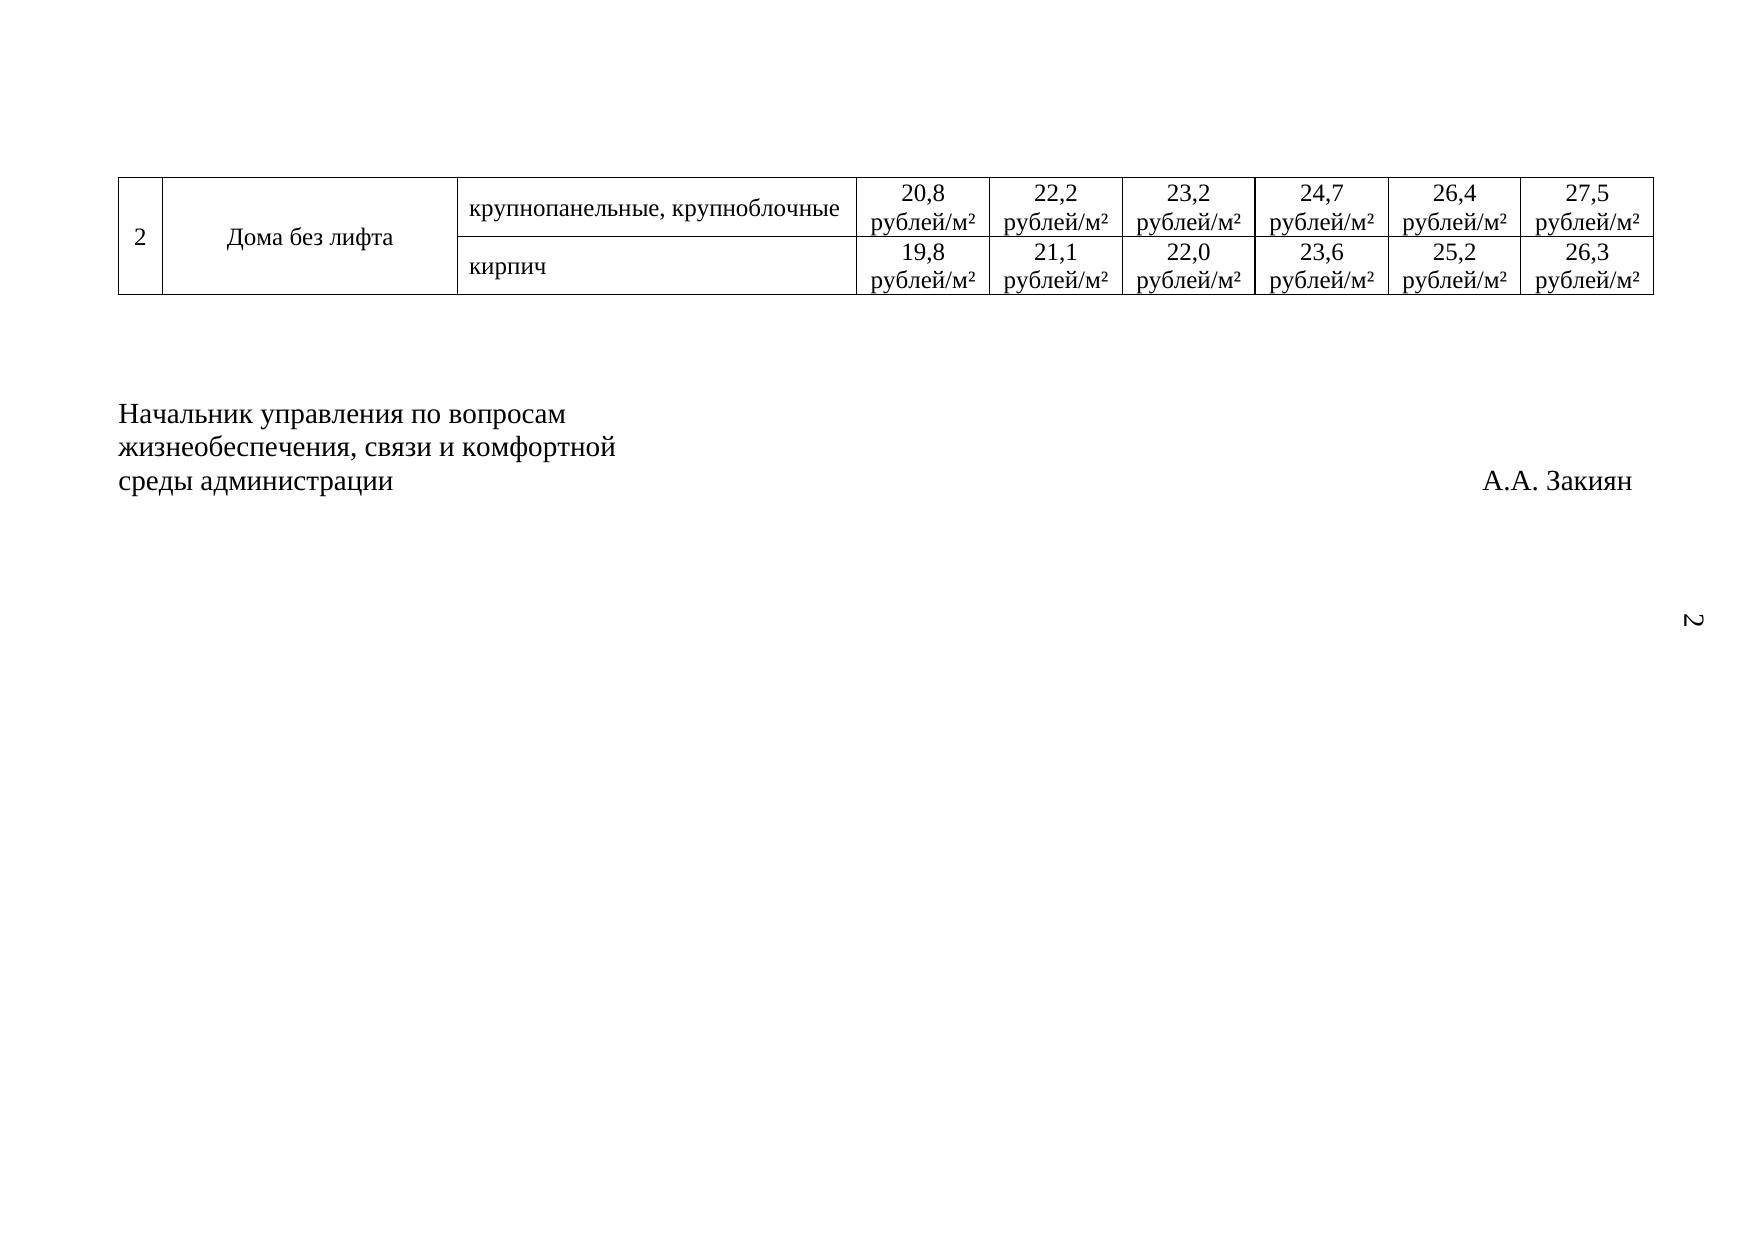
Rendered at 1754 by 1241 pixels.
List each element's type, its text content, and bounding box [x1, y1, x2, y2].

table_cell 27,5 рублей/м² [1521, 178, 1653, 236]
table_cell 23,6 рублей/м² [1256, 237, 1388, 294]
table_cell 26,3 рублей/м² [1521, 237, 1653, 294]
table_cell крупнопанельные, крупноблочные [458, 178, 856, 236]
table_cell 21,1 рублей/м² [990, 237, 1122, 294]
table_cell 2 [119, 178, 162, 294]
table_cell 23,2 рублей/м² [1123, 178, 1254, 236]
text жизнеобеспечения, связи и комфортной [118, 429, 1636, 463]
table_cell 20,8 рублей/м² [857, 178, 989, 236]
table_cell 24,7 рублей/м² [1256, 178, 1388, 236]
table_cell 22,0 рублей/м² [1123, 237, 1254, 294]
table_cell 26,4 рублей/м² [1389, 178, 1520, 236]
table_cell кирпич [458, 237, 856, 294]
table_cell 19,8 рублей/м² [857, 237, 989, 294]
table_cell 25,2 рублей/м² [1389, 237, 1520, 294]
text Начальник управления по вопросам [118, 396, 1636, 429]
table_cell Дома без лифта [163, 178, 457, 294]
table_cell 22,2 рублей/м² [990, 178, 1122, 236]
text среды администрации А.А. Закиян [118, 463, 1636, 497]
